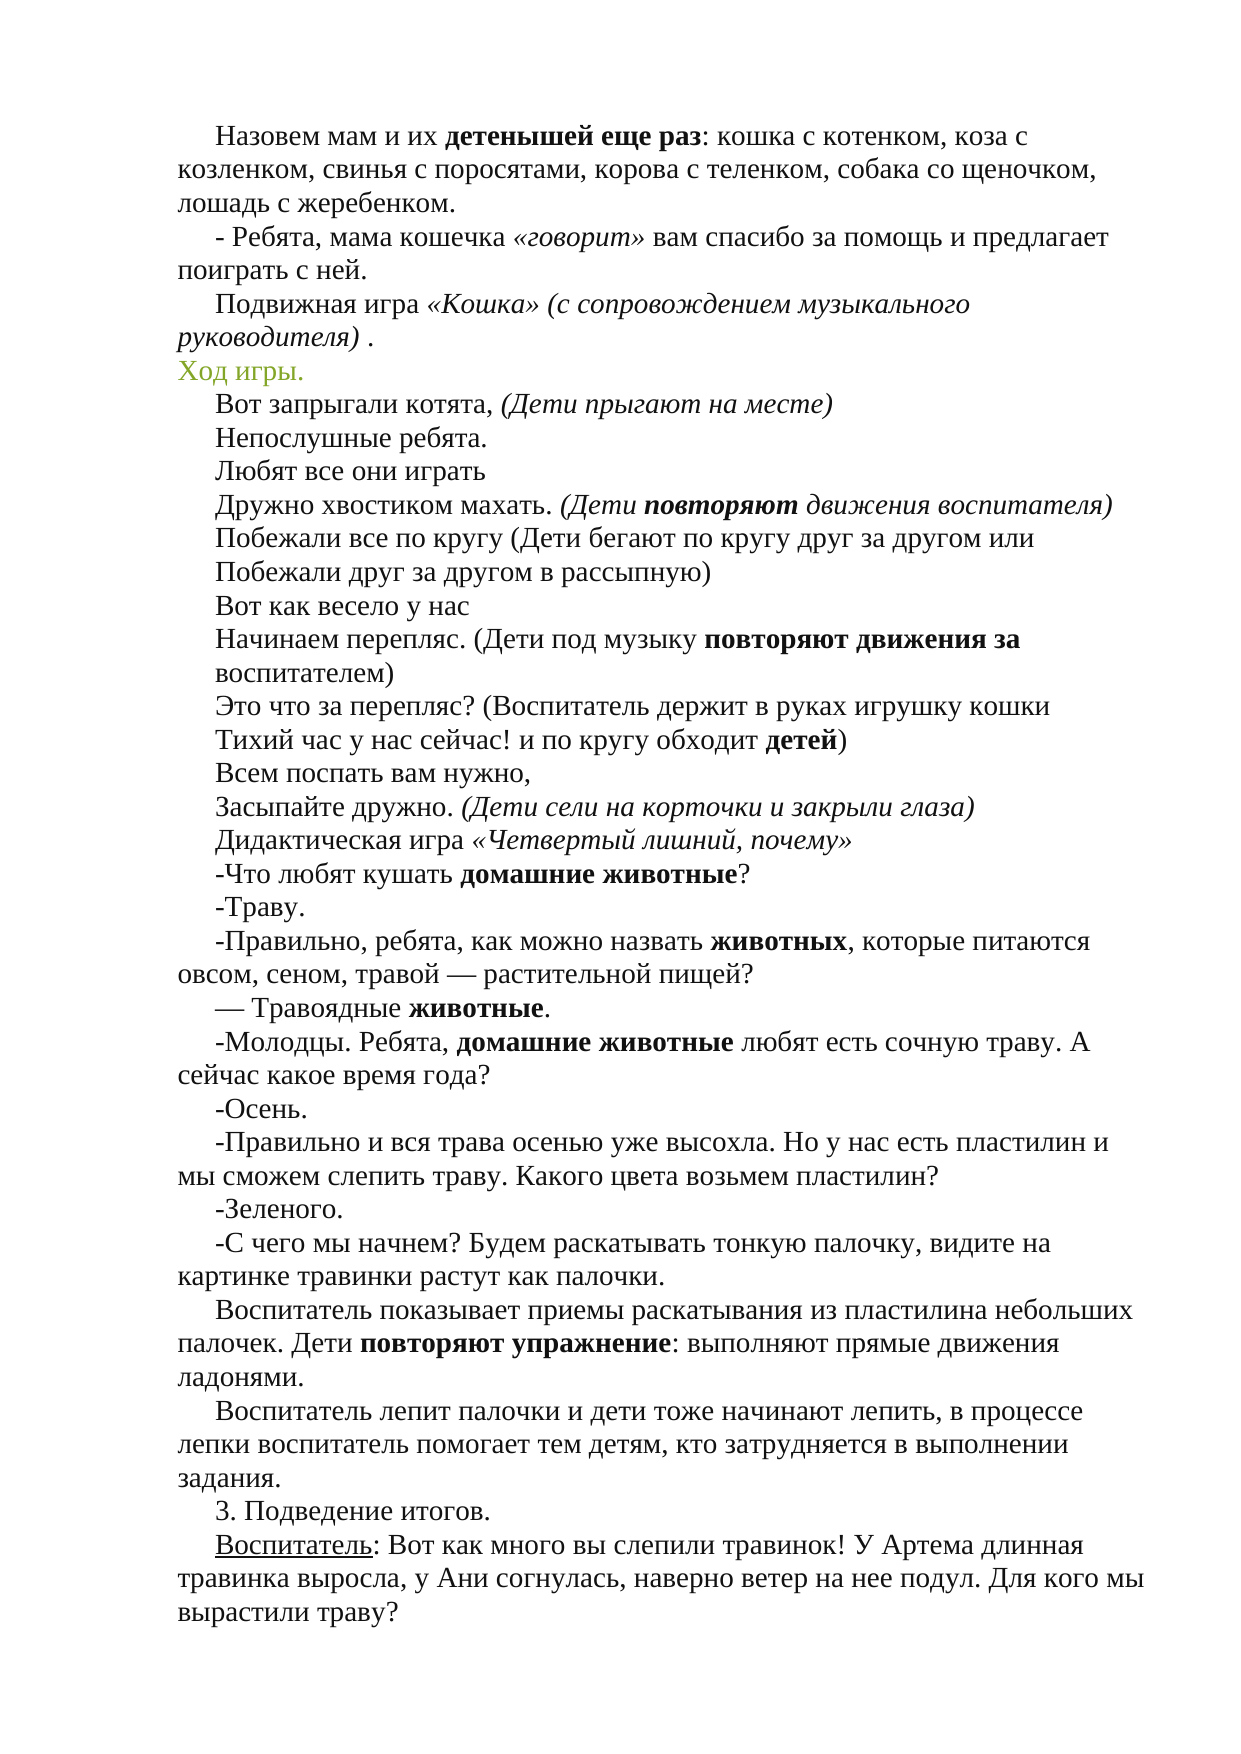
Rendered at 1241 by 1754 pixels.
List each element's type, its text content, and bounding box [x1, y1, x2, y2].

text -Правильно, ребята, как можно назвать животных, которые питаются овсом, сеном, травой — растительной пищей? [177, 923, 1152, 990]
text -Зеленого. [177, 1191, 1152, 1225]
text Воспитатель показывает приемы раскатывания из пластилина небольших палочек. Дети повторяют упражнение: выполняют прямые движения ладонями. [177, 1292, 1152, 1393]
text Подвижная игра «Кошка» (с сопровождением музыкального руководителя) . [177, 286, 1152, 353]
text Начинаем перепляс. (Дети под музыку повторяют движения за [177, 621, 1152, 655]
text Дружно хвостиком махать. (Дети повторяют движения воспитателя) [177, 487, 1152, 521]
text Это что за перепляс? (Воспитатель держит в руках игрушку кошки [177, 688, 1152, 722]
text 3. Подведение итогов. [177, 1493, 1152, 1527]
text Любят все они играть [177, 453, 1152, 487]
text Вот запрыгали котята, (Дети прыгают на месте) [177, 386, 1152, 420]
text -Что любят кушать домашние животные? [177, 856, 1152, 889]
text Дидактическая игра «Четвертый лишний, почему» [177, 822, 1152, 856]
text -Осень. [177, 1091, 1152, 1124]
text Назовем мам и их детенышей еще раз: кошка с котенком, коза с козленком, свинья с поросятами, корова с теленком, собака со щеночком, лошадь с жеребенком. [177, 118, 1152, 219]
text Засыпайте дружно. (Дети сели на корточки и закрыли глаза) [177, 789, 1152, 822]
text -С чего мы начнем? Будем раскатывать тонкую палочку, видите на картинке травинки растут как палочки. [177, 1225, 1152, 1292]
text Ход игры. [177, 353, 1152, 386]
text воспитателем) [177, 655, 1152, 688]
text -Траву. [177, 889, 1152, 923]
text Воспитатель: Вот как много вы слепили травинок! У Артема длинная травинка выросла, у Ани согнулась, наверно ветер на нее подул. Для кого мы вырастили траву? [177, 1527, 1152, 1627]
text - Ребята, мама кошечка «говорит» вам спасибо за помощь и предлагает поиграть с ней. [177, 219, 1152, 286]
text — Травоядные животные. [177, 990, 1152, 1024]
text Воспитатель лепит палочки и дети тоже начинают лепить, в процессе лепки воспитатель помогает тем детям, кто затрудняется в выполнении задания. [177, 1393, 1152, 1493]
text Всем поспать вам нужно, [177, 755, 1152, 789]
text Тихий час у нас сейчас! и по кругу обходит детей) [177, 722, 1152, 755]
text -Молодцы. Ребята, домашние животные любят есть сочную траву. А сейчас какое время года? [177, 1024, 1152, 1091]
text -Правильно и вся трава осенью уже высохла. Но у нас есть пластилин и мы сможем слепить траву. Какого цвета возьмем пластилин? [177, 1124, 1152, 1191]
text Побежали друг за другом в рассыпную) [177, 554, 1152, 588]
text Вот как весело у нас [177, 588, 1152, 621]
text Непослушные ребята. [177, 420, 1152, 453]
text Побежали все по кругу (Дети бегают по кругу друг за другом или [177, 521, 1152, 554]
